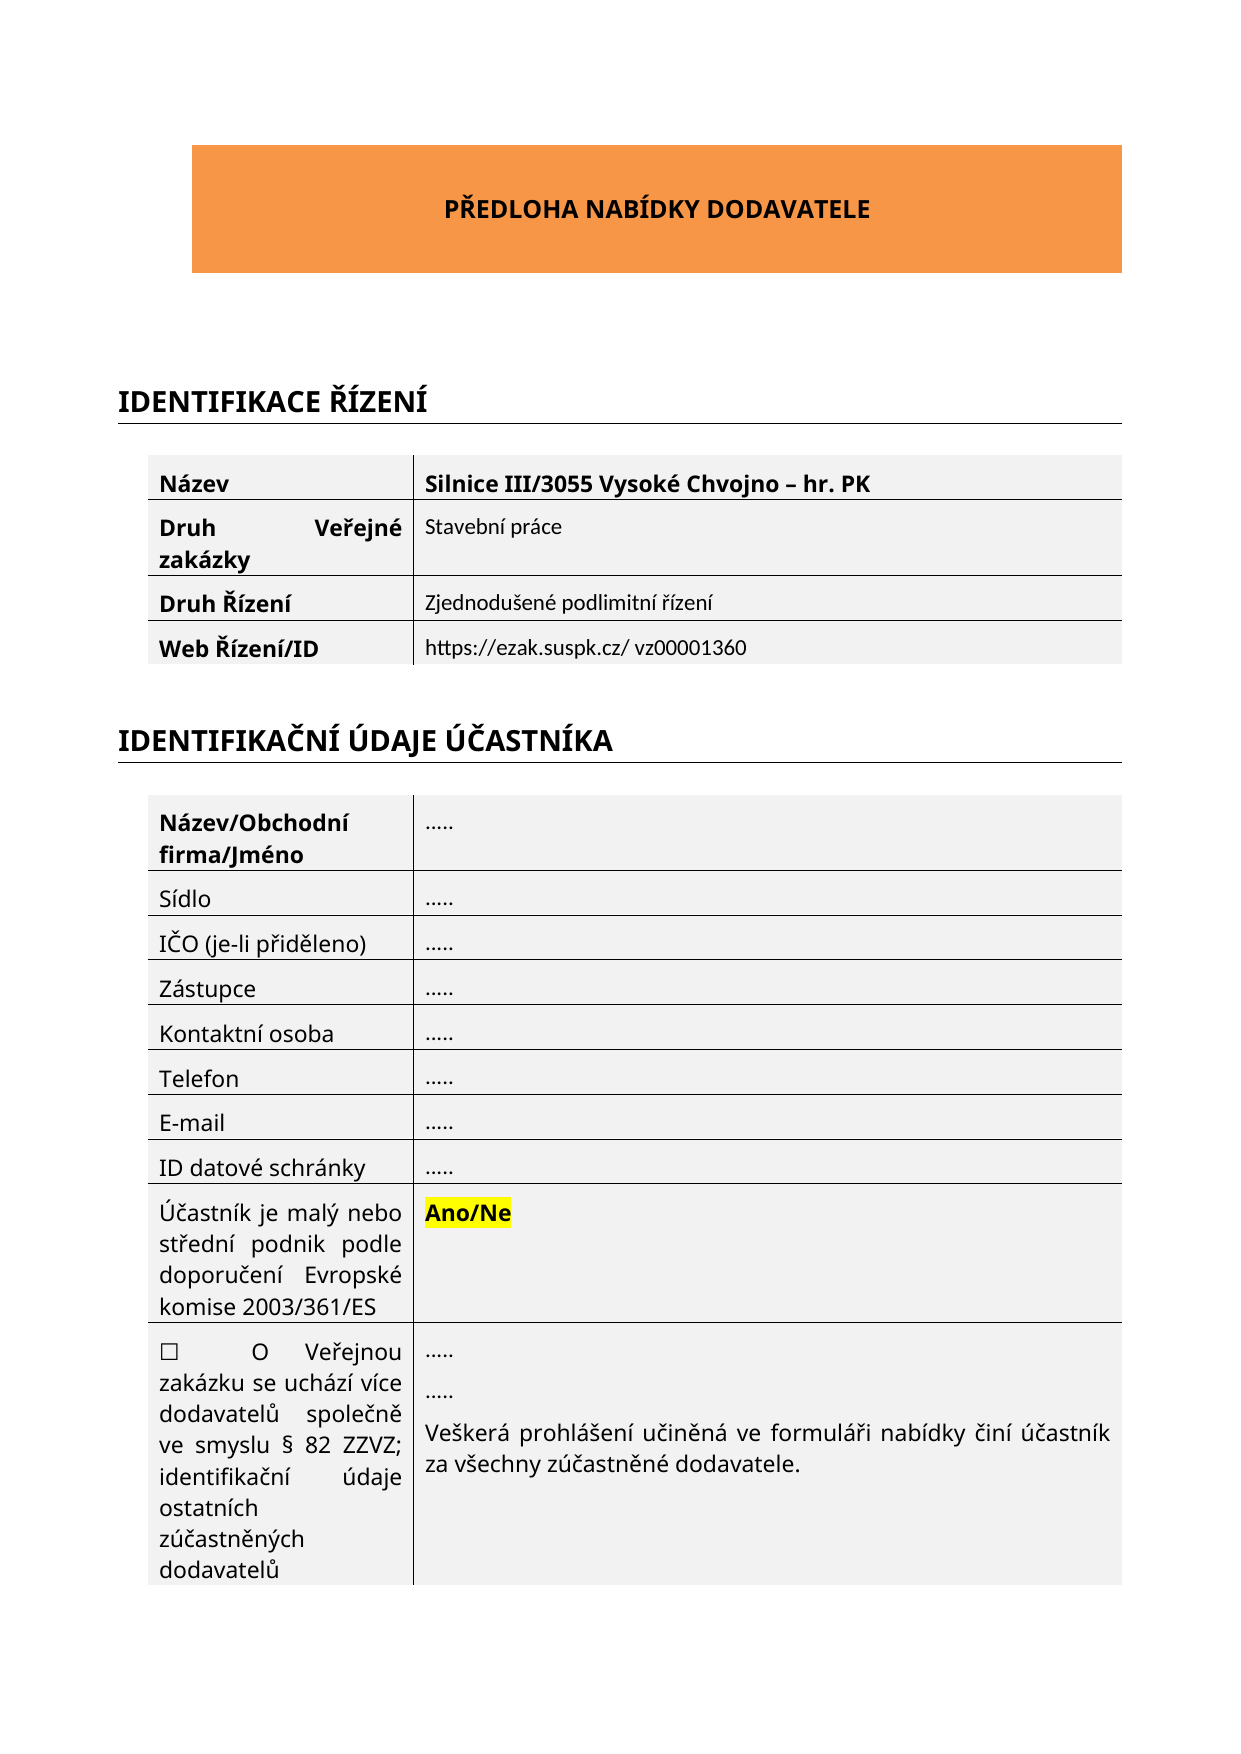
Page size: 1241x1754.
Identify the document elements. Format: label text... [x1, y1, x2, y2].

list IDENTIFIKACE ŘÍZENÍ [118, 381, 1122, 423]
table_header Silnice III/3055 Vysoké Chvojno – hr. PK [414, 455, 1122, 499]
table_cell Web Řízení/ID [148, 621, 413, 664]
text PŘEDLOHA NABÍDKY DODAVATELE [192, 192, 1122, 226]
table_cell ID datové schránky [148, 1140, 413, 1183]
table_cell IČO (je-li přiděleno) [148, 916, 413, 959]
table_cell Telefon [148, 1050, 413, 1094]
table_cell Zástupce [148, 960, 413, 1004]
table_cell Kontaktní osoba [148, 1005, 413, 1049]
table_header Název [148, 455, 413, 499]
table_cell O Veřejnou zakázku se uchází více dodavatelů společně ve smyslu § 82 ZZVZ; identifikační údaje ostatních zúčastněných dodavatelů [148, 1323, 413, 1585]
table_cell Druh Veřejné zakázky [148, 500, 413, 575]
table_header Název/Obchodní firma/Jméno [148, 795, 413, 870]
table_cell Veškerá prohlášení učiněná ve formuláři nabídky činí účastník za všechny zúčastněné dodavatele. [414, 1323, 1122, 1585]
table_cell Účastník je malý nebo střední podnik podle doporučení Evropské komise 2003/361/ES [148, 1184, 413, 1322]
table_cell E-mail [148, 1095, 413, 1138]
table_cell Sídlo [148, 871, 413, 914]
table_cell Ano/Ne [414, 1184, 1122, 1322]
table_cell Druh Řízení [148, 576, 413, 620]
list IDENTIFIKAČNÍ ÚDAJE Účastníka [118, 721, 1122, 762]
